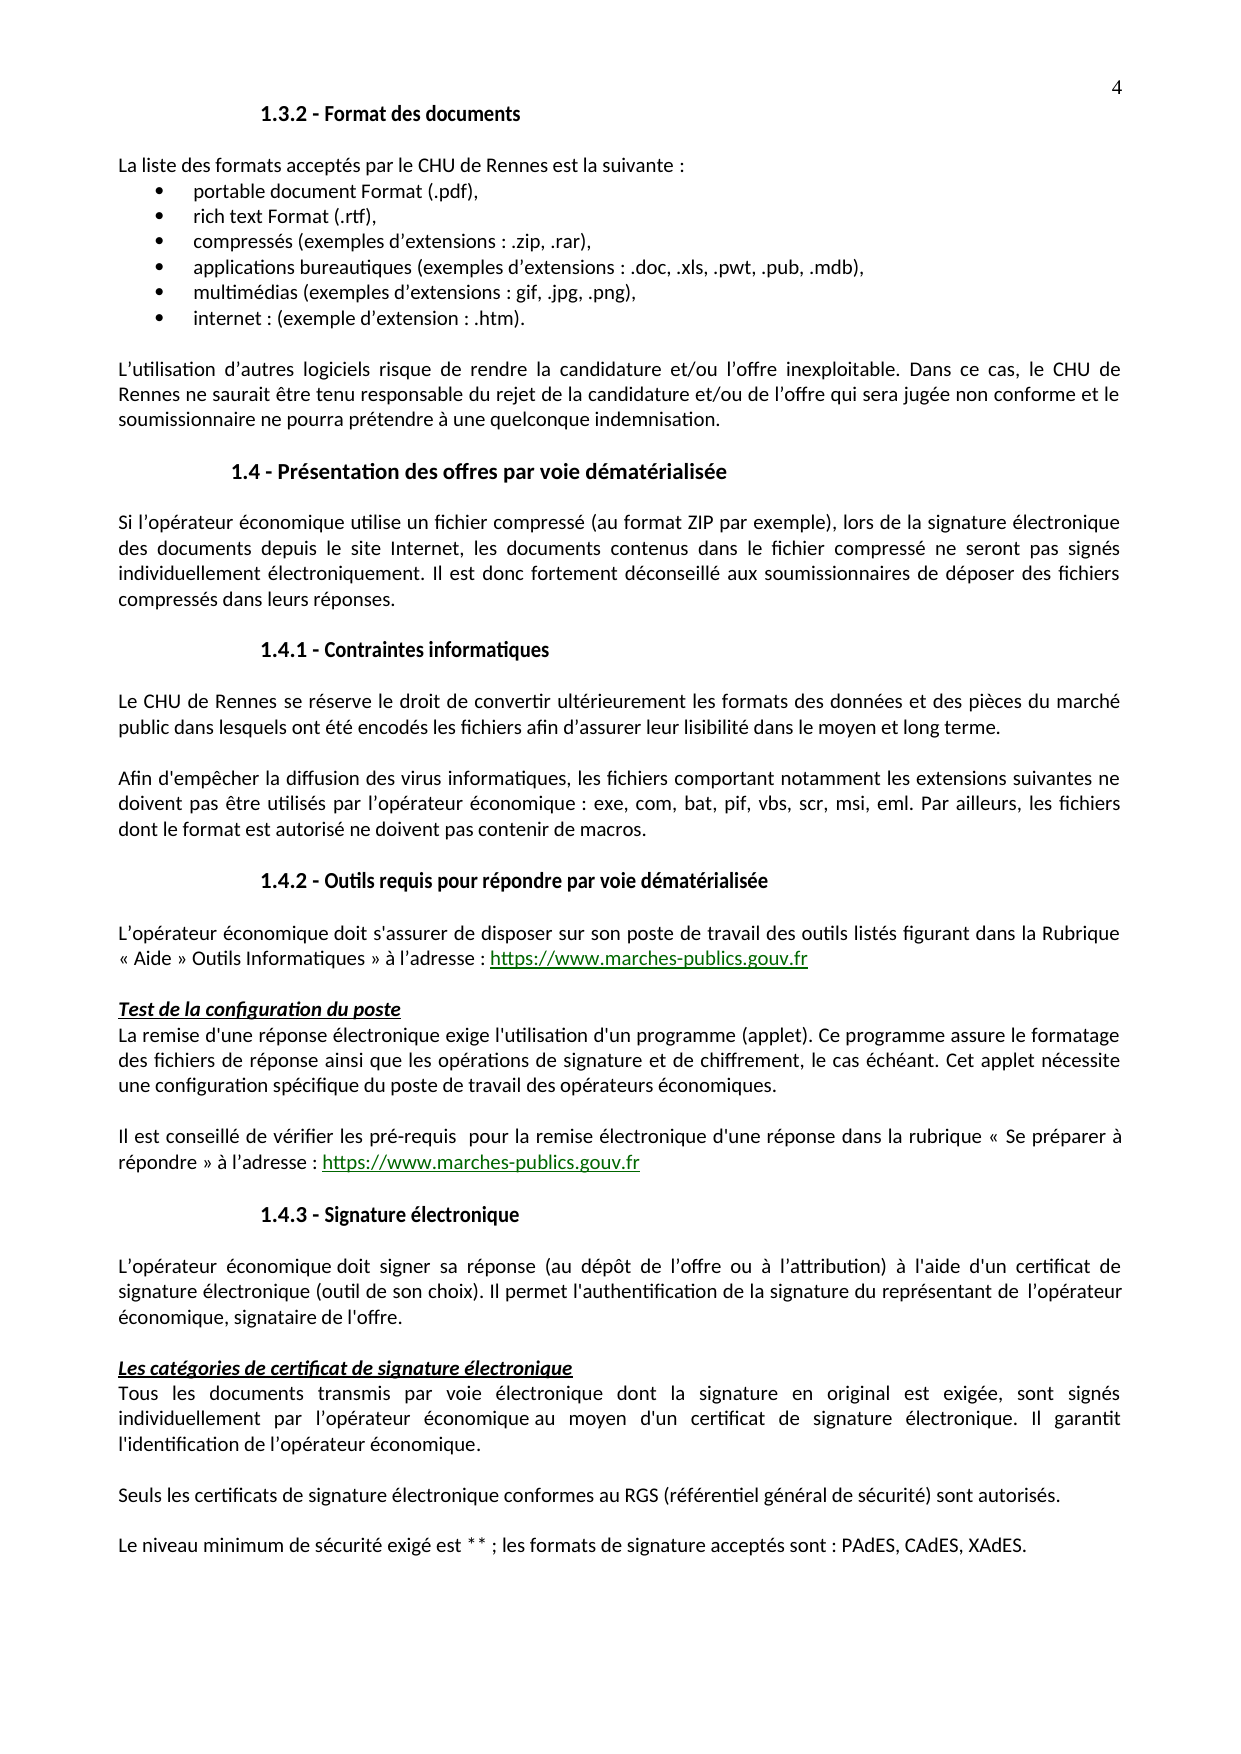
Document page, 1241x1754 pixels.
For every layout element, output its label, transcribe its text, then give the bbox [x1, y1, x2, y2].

text Si l’opérateur économique utilise un fichier compressé (au format ZIP par exemple), lors de la signature électronique des documents depuis le site Internet, les documents contenus dans le fichier compressé ne seront pas signés individuellement électroniquement. Il est donc fortement déconseillé aux soumissionnaires de déposer des fichiers compressés dans leurs réponses. [118, 509, 1122, 611]
text Seuls les certificats de signature électronique conformes au RGS (référentiel général de sécurité) sont autorisés. [118, 1482, 1122, 1507]
subtitle Outils requis pour répondre par voie dématérialisée [324, 867, 1122, 895]
list multimédias (exemples d’extensions : gif, .jpg, .png), [156, 279, 1122, 305]
list compressés (exemples d’extensions : .zip, .rar), [156, 229, 1122, 254]
text L’utilisation d’autres logiciels risque de rendre la candidature et/ou l’offre inexploitable. Dans ce cas, le CHU de Rennes ne saurait être tenu responsable du rejet de la candidature et/ou de l’offre qui sera jugée non conforme et le soumissionnaire ne pourra prétendre à une quelconque indemnisation. [118, 356, 1122, 432]
text Les catégories de certificat de signature électronique [118, 1355, 1122, 1380]
text Le CHU de Rennes se réserve le droit de convertir ultérieurement les formats des données et des pièces du marché public dans lesquels ont été encodés les fichiers afin d’assurer leur lisibilité dans le moyen et long terme. [118, 689, 1122, 739]
subtitle Signature électronique [324, 1200, 1122, 1228]
text La remise d'une réponse électronique exige l'utilisation d'un programme (applet). Ce programme assure le formatage des fichiers de réponse ainsi que les opérations de signature et de chiffrement, le cas échéant. Cet applet nécessite une configuration spécifique du poste de travail des opérateurs économiques. [118, 1022, 1122, 1098]
text L’opérateur économique doit s'assurer de disposer sur son poste de travail des outils listés figurant dans la Rubrique « Aide » Outils Informatiques » à l’adresse : https://www.marches-publics.gouv.fr [118, 920, 1122, 971]
list applications bureautiques (exemples d’extensions : .doc, .xls, .pwt, .pub, .mdb), [156, 254, 1122, 279]
subtitle Présentation des offres par voie dématérialisée [231, 457, 1122, 486]
list internet : (exemple d’extension : .htm). [156, 305, 1122, 330]
subtitle Contraintes informatiques [324, 635, 1122, 663]
text La liste des formats acceptés par le CHU de Rennes est la suivante : [118, 152, 1122, 178]
text Tous les documents transmis par voie électronique dont la signature en original est exigée, sont signés individuellement par l’opérateur économique au moyen d'un certificat de signature électronique. Il garantit l'identification de l’opérateur économique. [118, 1380, 1122, 1456]
text L’opérateur économique doit signer sa réponse (au dépôt de l’offre ou à l’attribution) à l'aide d'un certificat de signature électronique (outil de son choix). Il permet l'authentification de la signature du représentant de l’opérateur économique, signataire de l'offre. [118, 1253, 1122, 1329]
text Test de la configuration du poste [118, 996, 1122, 1022]
list portable document Format (.pdf), [156, 178, 1122, 203]
text Il est conseillé de vérifier les pré-requis pour la remise électronique d'une réponse dans la rubrique « Se préparer à répondre » à l’adresse : https://www.marches-publics.gouv.fr [118, 1123, 1122, 1174]
subtitle Format des documents [324, 99, 1122, 127]
text Le niveau minimum de sécurité exigé est ** ; les formats de signature acceptés sont : PAdES, CAdES, XAdES. [118, 1533, 1122, 1558]
list rich text Format (.rtf), [156, 203, 1122, 229]
text Afin d'empêcher la diffusion des virus informatiques, les fichiers comportant notamment les extensions suivantes ne doivent pas être utilisés par l’opérateur économique : exe, com, bat, pif, vbs, scr, msi, eml. Par ailleurs, les fichiers dont le format est autorisé ne doivent pas contenir de macros. [118, 765, 1122, 841]
